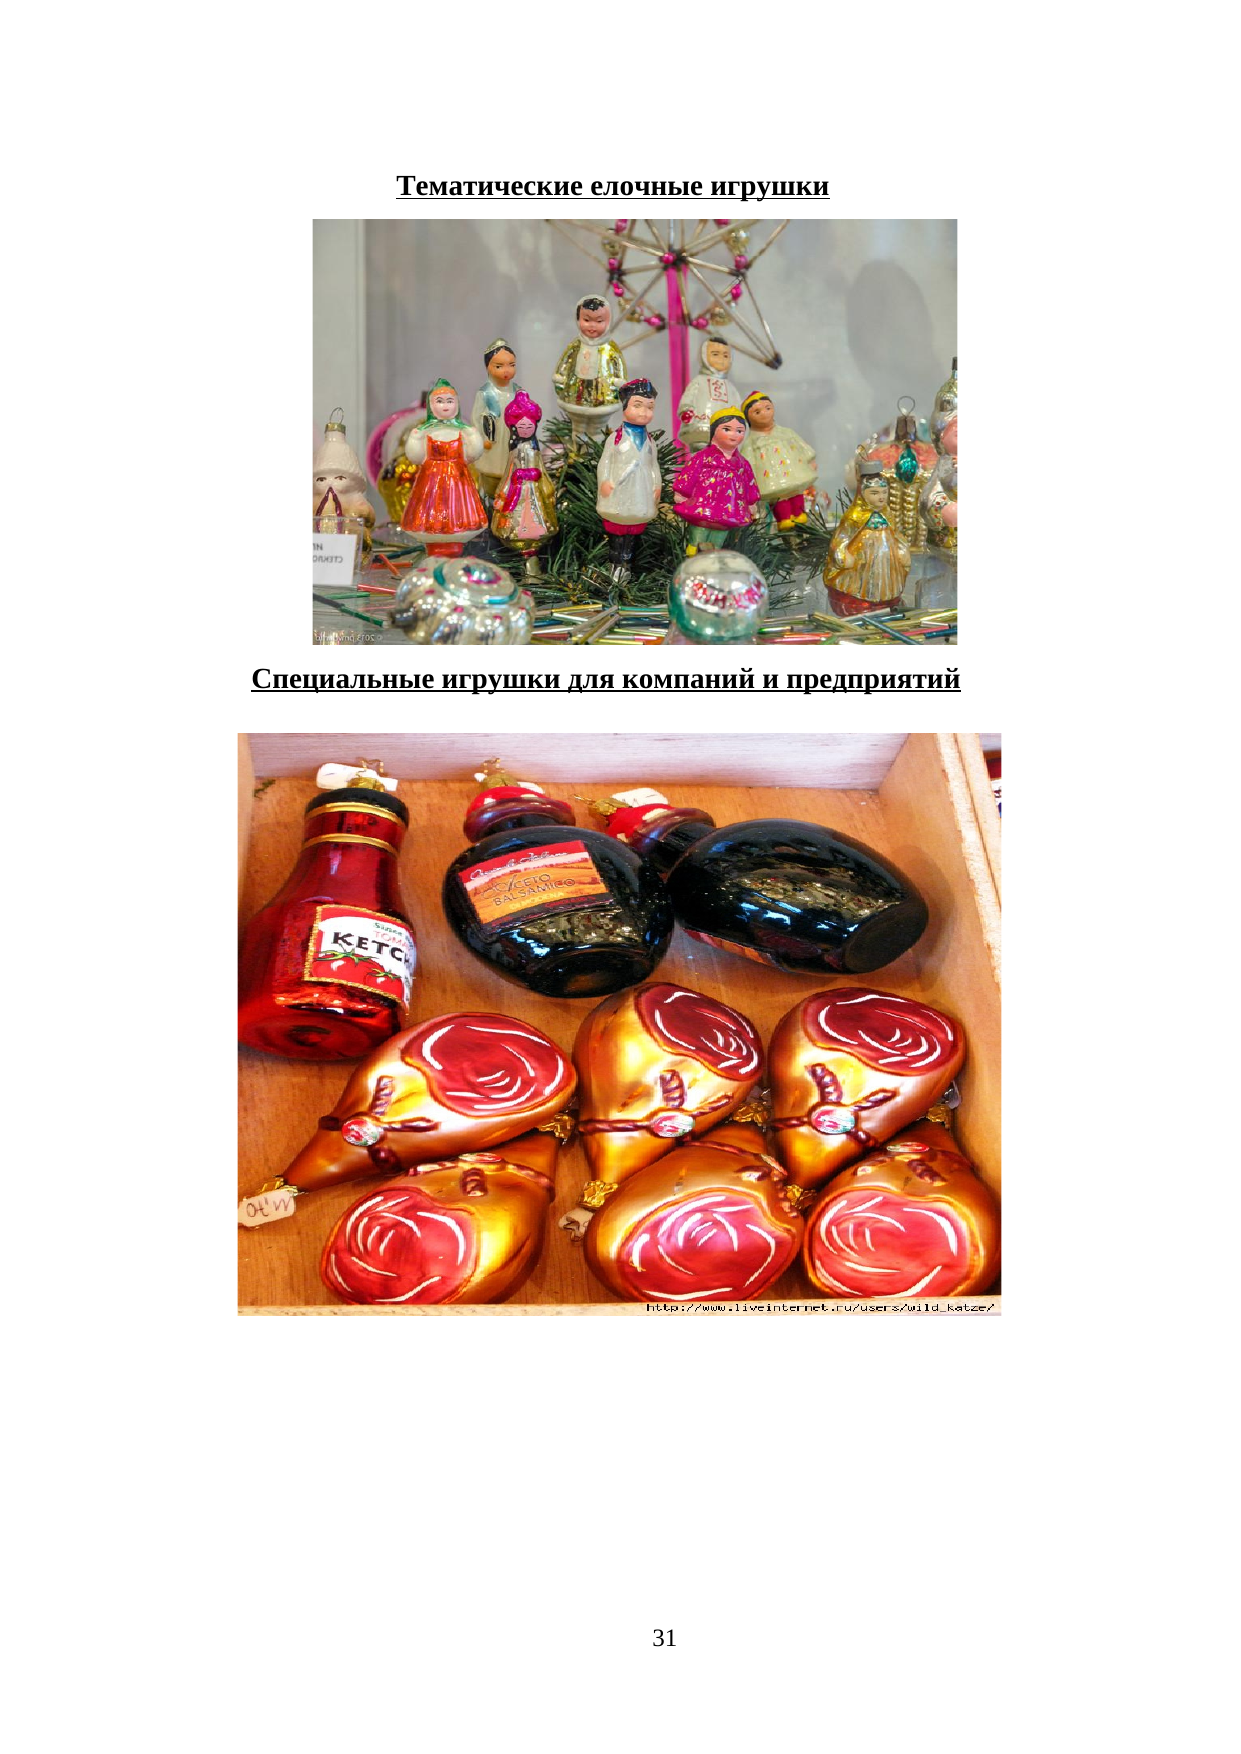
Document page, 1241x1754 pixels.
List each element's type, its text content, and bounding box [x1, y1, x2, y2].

text Специальные игрушки для компаний и предприятий [177, 370, 1152, 695]
picture [312, 219, 958, 645]
picture [237, 733, 1002, 1316]
text Тематические елочные игрушки [177, 168, 1152, 202]
